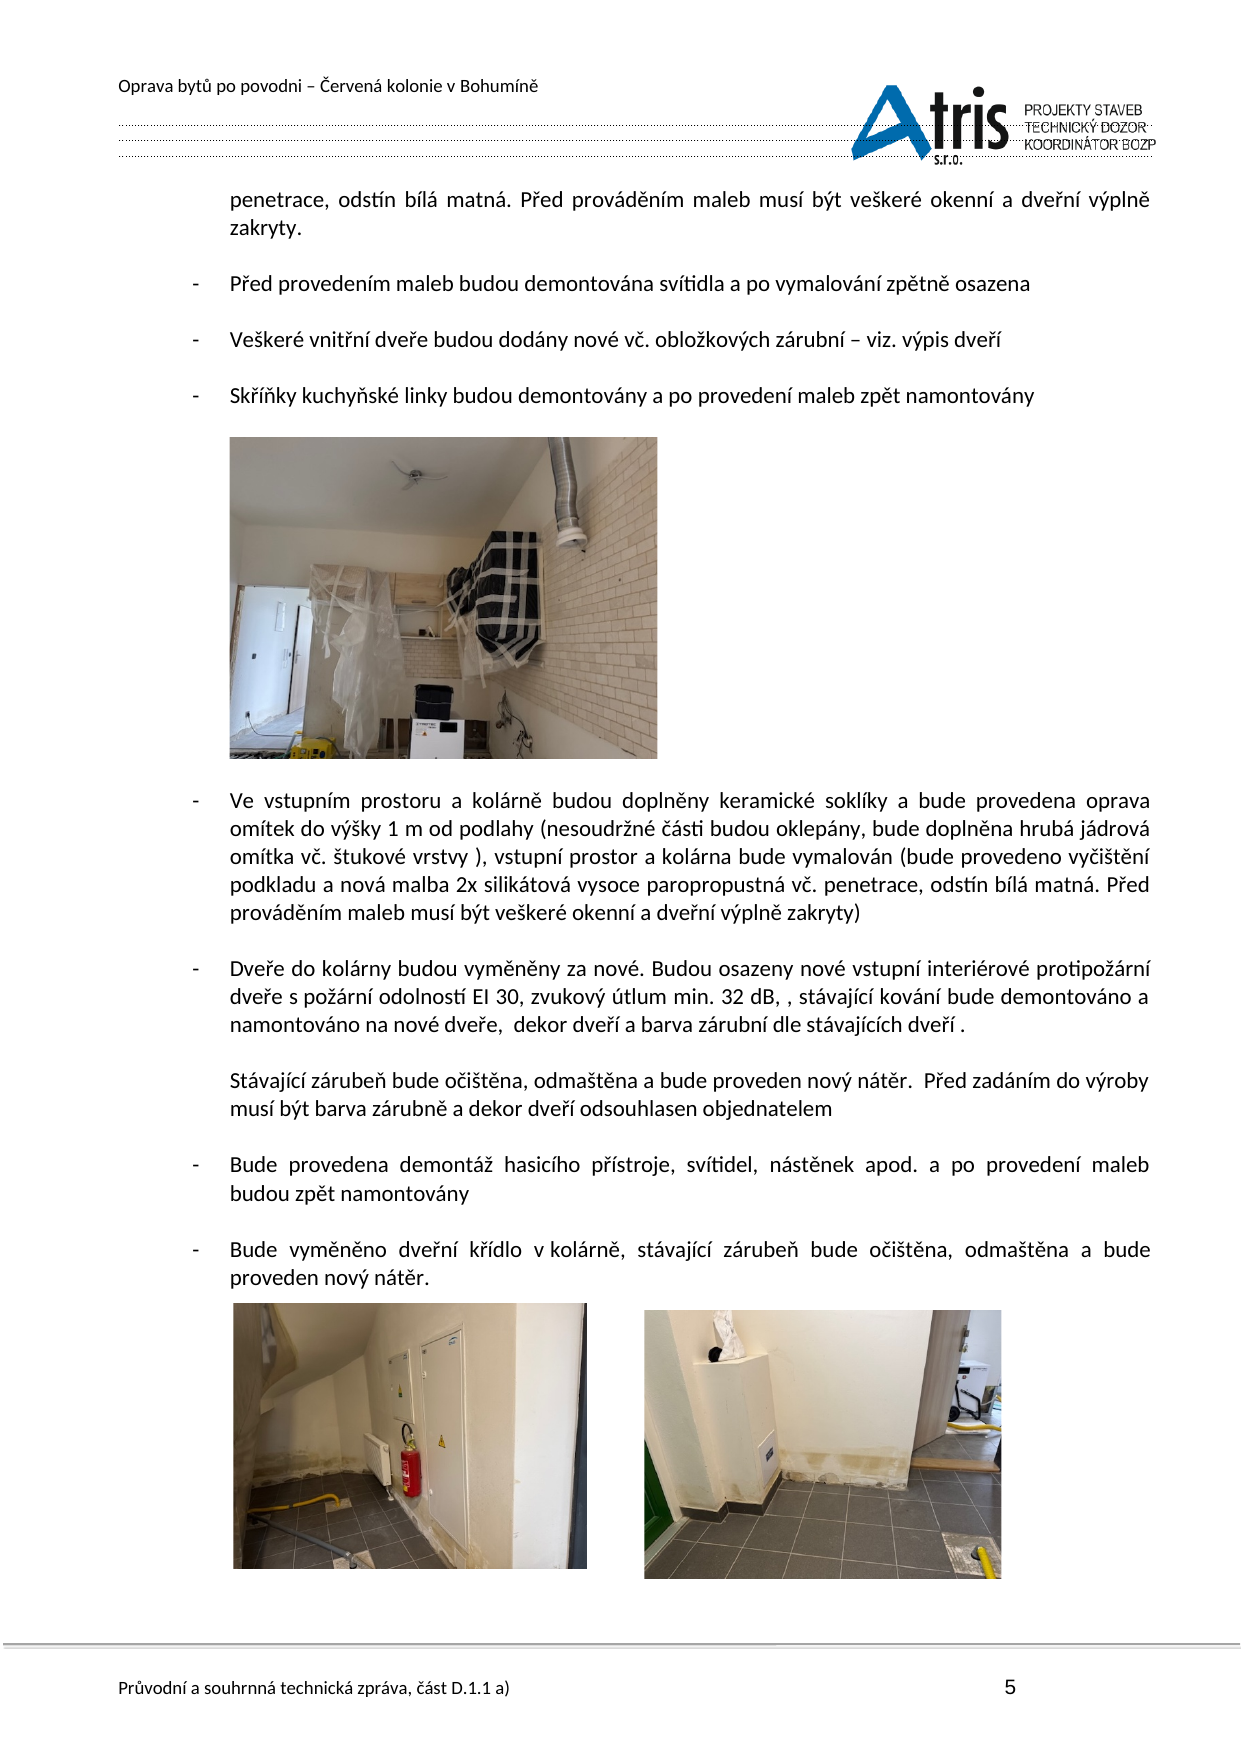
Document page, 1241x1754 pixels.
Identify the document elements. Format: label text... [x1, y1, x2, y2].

list Stávající zárubeň bude očištěna, odmaštěna a bude proveden nový nátěr. Před zadáním do výroby musí být barva zárubně a dekor dveří odsouhlasen objednatelem [229, 1067, 1152, 1123]
list Bude provedena demontáž hasicího přístroje, svítidel, nástěnek apod. a po provedení maleb budou zpět namontovány [192, 1151, 1152, 1207]
list Před provedením maleb budou demontována svítidla a po vymalování zpětně osazena [192, 269, 1152, 297]
list Bude vyměněno dveřní křídlo v kolárně, stávající zárubeň bude očištěna, odmaštěna a bude proveden nový nátěr. [192, 1235, 1152, 1291]
picture [644, 1310, 1002, 1579]
list Dveře do kolárny budou vyměněny za nové. Budou osazeny nové vstupní interiérové protipožární dveře s požární odolností EI 30, zvukový útlum min. 32 dB, , stávající kování bude demontováno a namontováno na nové dveře, dekor dveří a barva zárubní dle stávajících dveří . [192, 954, 1152, 1038]
list Ve vstupním prostoru a kolárně budou doplněny keramické soklíky a bude provedena oprava omítek do výšky 1 m od podlahy (nesoudržné části budou oklepány, bude doplněna hrubá jádrová omítka vč. štukové vrstvy ), vstupní prostor a kolárna bude vymalován (bude provedeno vyčištění podkladu a nová malba 2x silikátová vysoce paropropustná vč. penetrace, odstín bílá matná. Před prováděním maleb musí být veškeré okenní a dveřní výplně zakryty) [192, 786, 1152, 926]
picture [229, 437, 658, 759]
picture [849, 83, 1157, 166]
list Veškeré vnitřní dveře budou dodány nové vč. obložkových zárubní – viz. výpis dveří [192, 325, 1152, 353]
picture [233, 1303, 587, 1569]
list Skříňky kuchyňské linky budou demontovány a po provedení maleb zpět namontovány [192, 381, 1152, 409]
